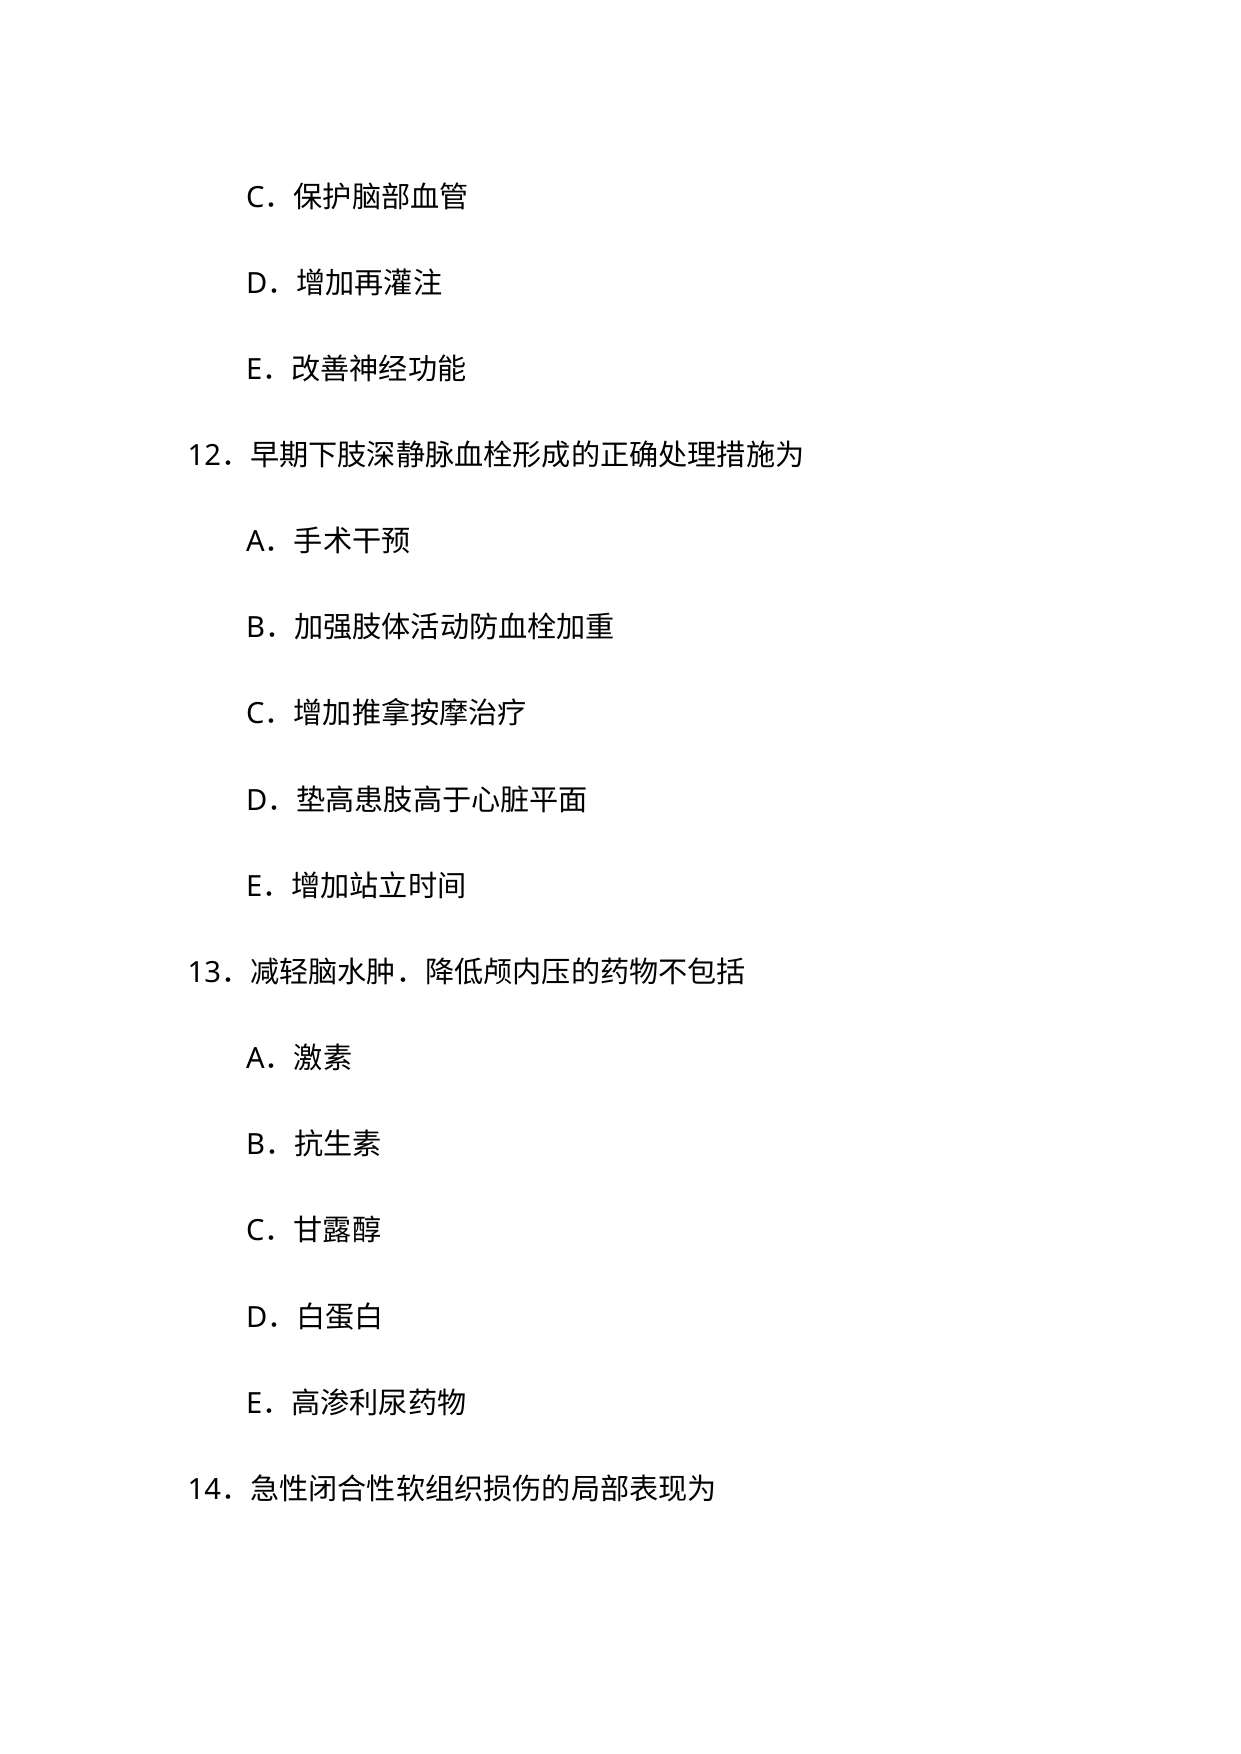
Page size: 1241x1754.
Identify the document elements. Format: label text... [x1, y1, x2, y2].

text 13．减轻脑水肿．降低颅内压的药物不包括 [187, 937, 1053, 1002]
text D．白蛋白 [187, 1282, 1053, 1347]
text 14．急性闭合性软组织损伤的局部表现为 [187, 1454, 1053, 1519]
text 12．早期下肢深静脉血栓形成的正确处理措施为 [187, 420, 1053, 485]
text C．甘露醇 [187, 1196, 1053, 1261]
text E．改善神经功能 [187, 334, 1053, 399]
text E．高渗利尿药物 [187, 1368, 1053, 1433]
text B．加强肢体活动防血栓加重 [187, 593, 1053, 658]
text C．增加推拿按摩治疗 [187, 679, 1053, 744]
text B．抗生素 [187, 1109, 1053, 1174]
text C．保护脑部血管 [187, 162, 1053, 227]
text A．激素 [187, 1023, 1053, 1088]
text D．增加再灌注 [187, 248, 1053, 313]
text E．增加站立时间 [187, 851, 1053, 916]
text A．手术干预 [187, 507, 1053, 572]
text D．垫高患肢高于心脏平面 [187, 765, 1053, 830]
